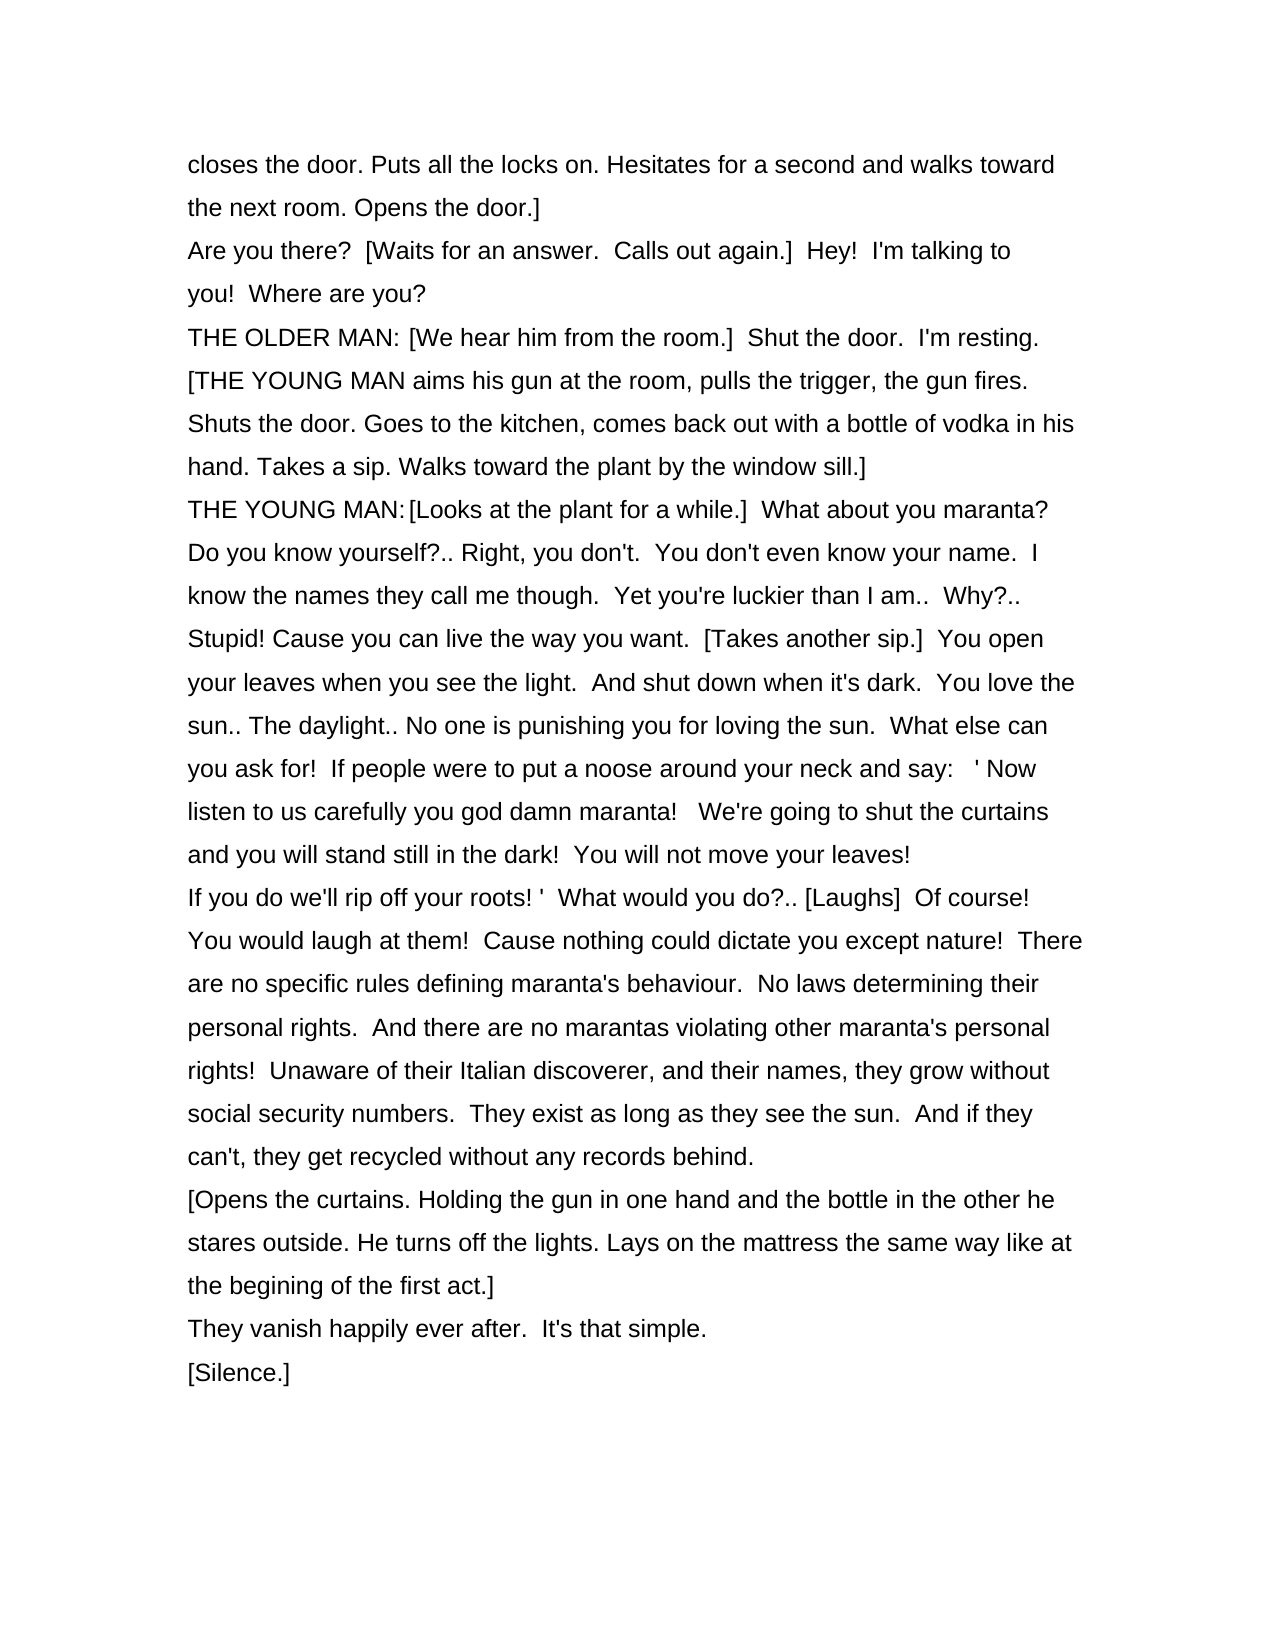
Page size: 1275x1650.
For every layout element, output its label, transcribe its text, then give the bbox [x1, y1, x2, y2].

text THE OLDER MAN: [We hear him from the room.] Shut the door. I'm resting. [187, 322, 1087, 351]
text You would laugh at them! Cause nothing could dictate you except nature! There are no specific rules defining maranta's behaviour. No laws determining their personal rights. And there are no marantas violating other maranta's personal rights! Unaware of their Italian discoverer, and their names, they grow without social security numbers. They exist as long as they see the sun. And if they can't, they get recycled without any records behind. [187, 926, 1087, 1171]
text They vanish happily ever after. It's that simple. [187, 1314, 1087, 1343]
text [THE YOUNG MAN aims his gun at the room, pulls the trigger, the gun fires. Shuts the door. Goes to the kitchen, comes back out with a bottle of vodka in his hand. Takes a sip. Walks toward the plant by the window sill.] [187, 366, 1087, 481]
text If you do we'll rip off your roots! ' What would you do?.. [Laughs] Of course! [187, 883, 1087, 912]
text [Opens the curtains. Holding the gun in one hand and the bottle in the other he stares outside. He turns off the lights. Lays on the mattress the same way like at the begining of the first act.] [187, 1185, 1087, 1300]
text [187, 150, 1087, 222]
text [Silence.] [187, 1357, 1087, 1386]
text you! Where are you? [187, 279, 1087, 308]
text THE YOUNG MAN: [Looks at the plant for a while.] What about you maranta? Do you know yourself?.. Right, you don't. You don't even know your name. I know the names they call me though. Yet you're luckier than I am.. Why?.. Stupid! Cause you can live the way you want. [Takes another sip.] You open your leaves when you see the light. And shut down when it's dark. You love the sun.. The daylight.. No one is punishing you for loving the sun. What else can you ask for! If people were to put a noose around your neck and say: ' Now listen to us carefully you god damn maranta! We're going to shut the curtains and you will stand still in the dark! You will not move your leaves! [187, 495, 1087, 869]
text Are you there? [Waits for an answer. Calls out again.] Hey! I'm talking to [187, 236, 1087, 265]
